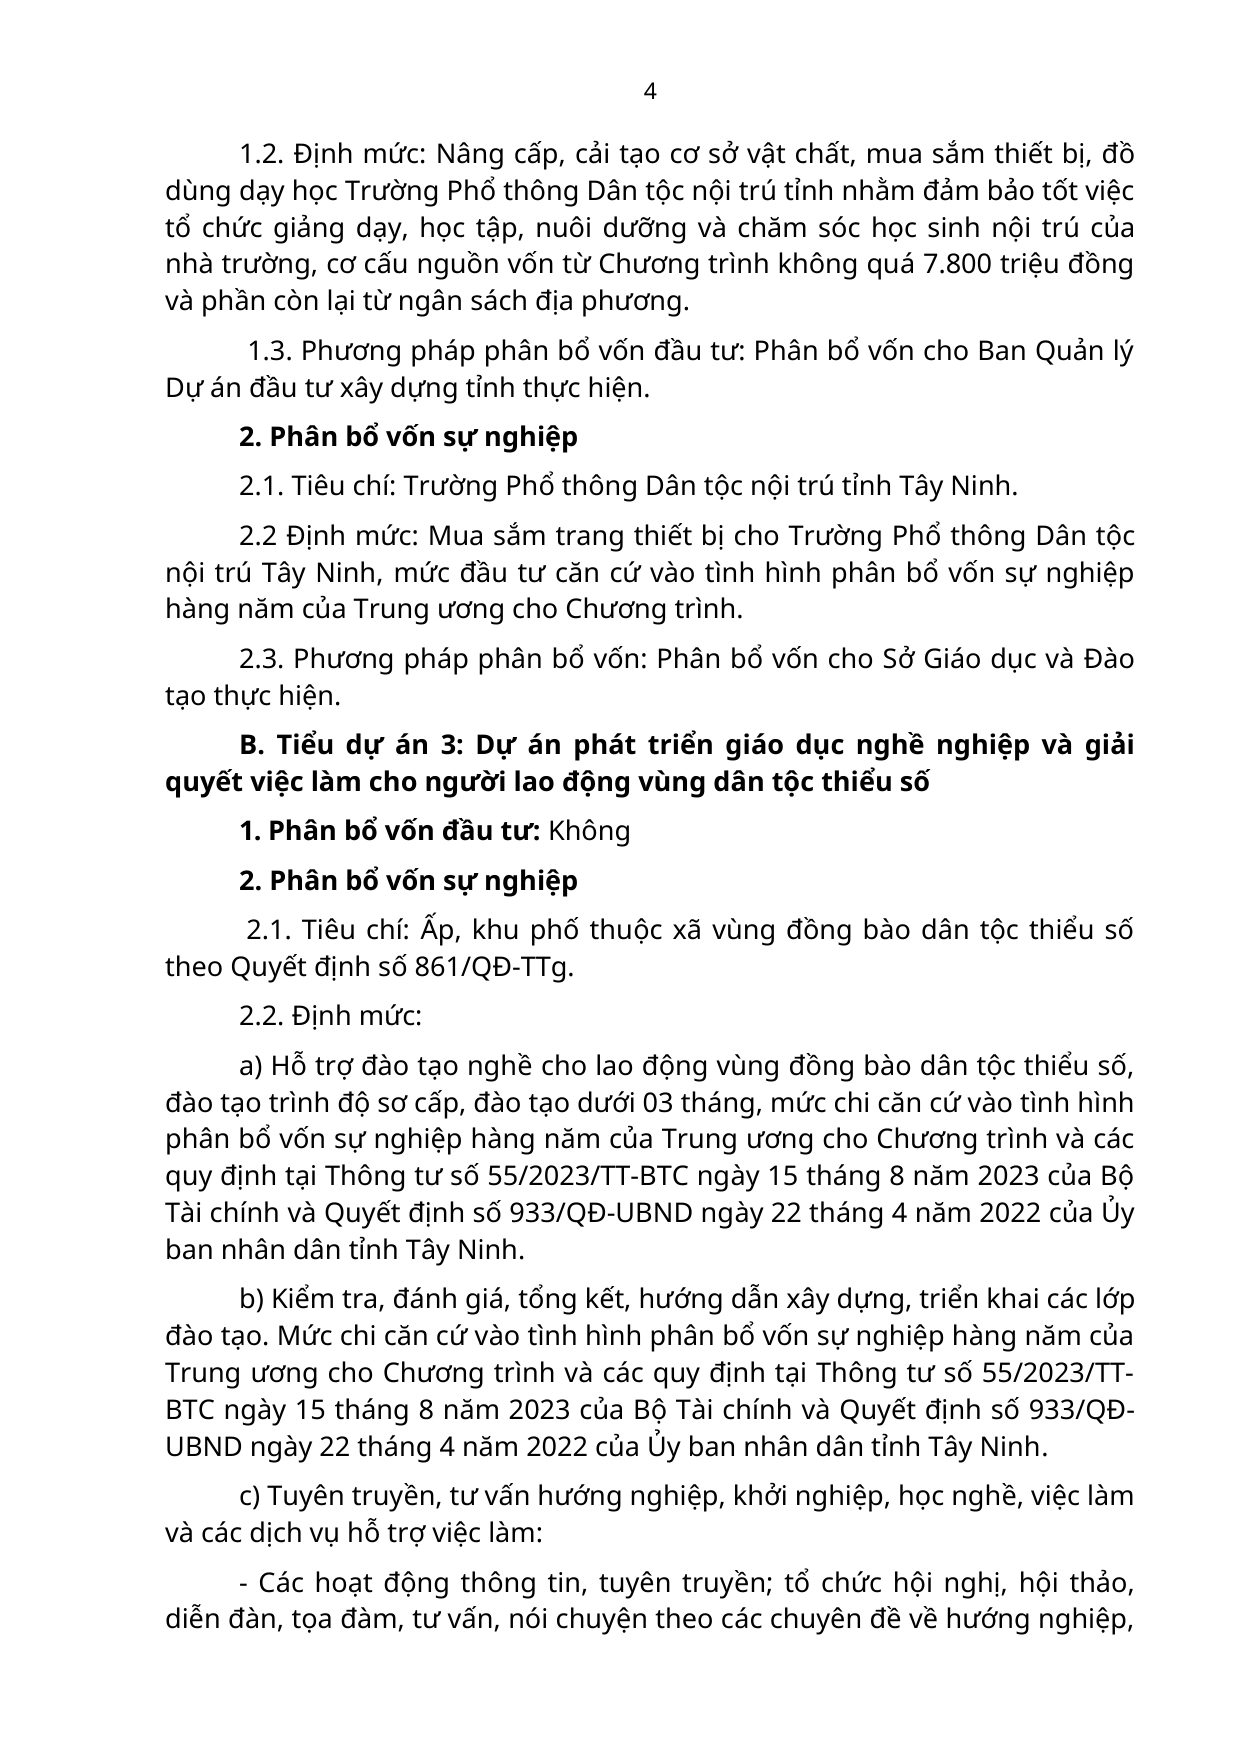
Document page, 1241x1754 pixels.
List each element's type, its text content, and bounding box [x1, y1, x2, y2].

text 1. Phân bổ vốn đầu tư: Không [165, 812, 1135, 849]
text 1.2. Định mức: Nâng cấp, cải tạo cơ sở vật chất, mua sắm thiết bị, đồ dùng dạy học Trường Phổ thông Dân tộc nội trú tỉnh nhằm đảm bảo tốt việc tổ chức giảng dạy, học tập, nuôi dưỡng và chăm sóc học sinh nội trú của nhà trường, cơ cấu nguồn vốn từ Chương trình không quá 7.800 triệu đồng và phần còn lại từ ngân sách địa phương. [165, 134, 1135, 319]
text 2.2. Định mức: [165, 997, 1135, 1034]
text a) Hỗ trợ đào tạo nghề cho lao động vùng đồng bào dân tộc thiểu số, đào tạo trình độ sơ cấp, đào tạo dưới 03 tháng, mức chi căn cứ vào tình hình phân bổ vốn sự nghiệp hàng năm của Trung ương cho Chương trình và các quy định tại Thông tư số 55/2023/TT-BTC ngày 15 tháng 8 năm 2023 của Bộ Tài chính và Quyết định số 933/QĐ-UBND ngày 22 tháng 4 năm 2022 của Ủy ban nhân dân tỉnh Tây Ninh. [165, 1046, 1135, 1267]
text 2. Phân bổ vốn sự nghiệp [165, 417, 1135, 454]
text 2.1. Tiêu chí: Trường Phổ thông Dân tộc nội trú tỉnh Tây Ninh. [165, 467, 1135, 504]
text B. Tiểu dự án 3: Dự án phát triển giáo dục nghề nghiệp và giải quyết việc làm cho người lao động vùng dân tộc thiểu số [165, 726, 1135, 799]
text b) Kiểm tra, đánh giá, tổng kết, hướng dẫn xây dựng, triển khai các lớp đào tạo. Mức chi căn cứ vào tình hình phân bổ vốn sự nghiệp hàng năm của Trung ương cho Chương trình và các quy định tại Thông tư số 55/2023/TT-BTC ngày 15 tháng 8 năm 2023 của Bộ Tài chính và Quyết định số 933/QĐ-UBND ngày 22 tháng 4 năm 2022 của Ủy ban nhân dân tỉnh Tây Ninh. [165, 1280, 1135, 1464]
text 2. Phân bổ vốn sự nghiệp [165, 861, 1135, 898]
text 2.1. Tiêu chí: Ấp, khu phố thuộc xã vùng đồng bào dân tộc thiểu số theo Quyết định số 861/QĐ-TTg. [165, 911, 1135, 984]
text c) Tuyên truyền, tư vấn hướng nghiệp, khởi nghiệp, học nghề, việc làm và các dịch vụ hỗ trợ việc làm: [165, 1477, 1135, 1551]
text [165, 1563, 1135, 1637]
text 2.2 Định mức: Mua sắm trang thiết bị cho Trường Phổ thông Dân tộc nội trú Tây Ninh, mức đầu tư căn cứ vào tình hình phân bổ vốn sự nghiệp hàng năm của Trung ương cho Chương trình. [165, 516, 1135, 627]
text 1.3. Phương pháp phân bổ vốn đầu tư: Phân bổ vốn cho Ban Quản lý Dự án đầu tư xây dựng tỉnh thực hiện. [165, 331, 1135, 405]
text 2.3. Phương pháp phân bổ vốn: Phân bổ vốn cho Sở Giáo dục và Đào tạo thực hiện. [165, 639, 1135, 713]
